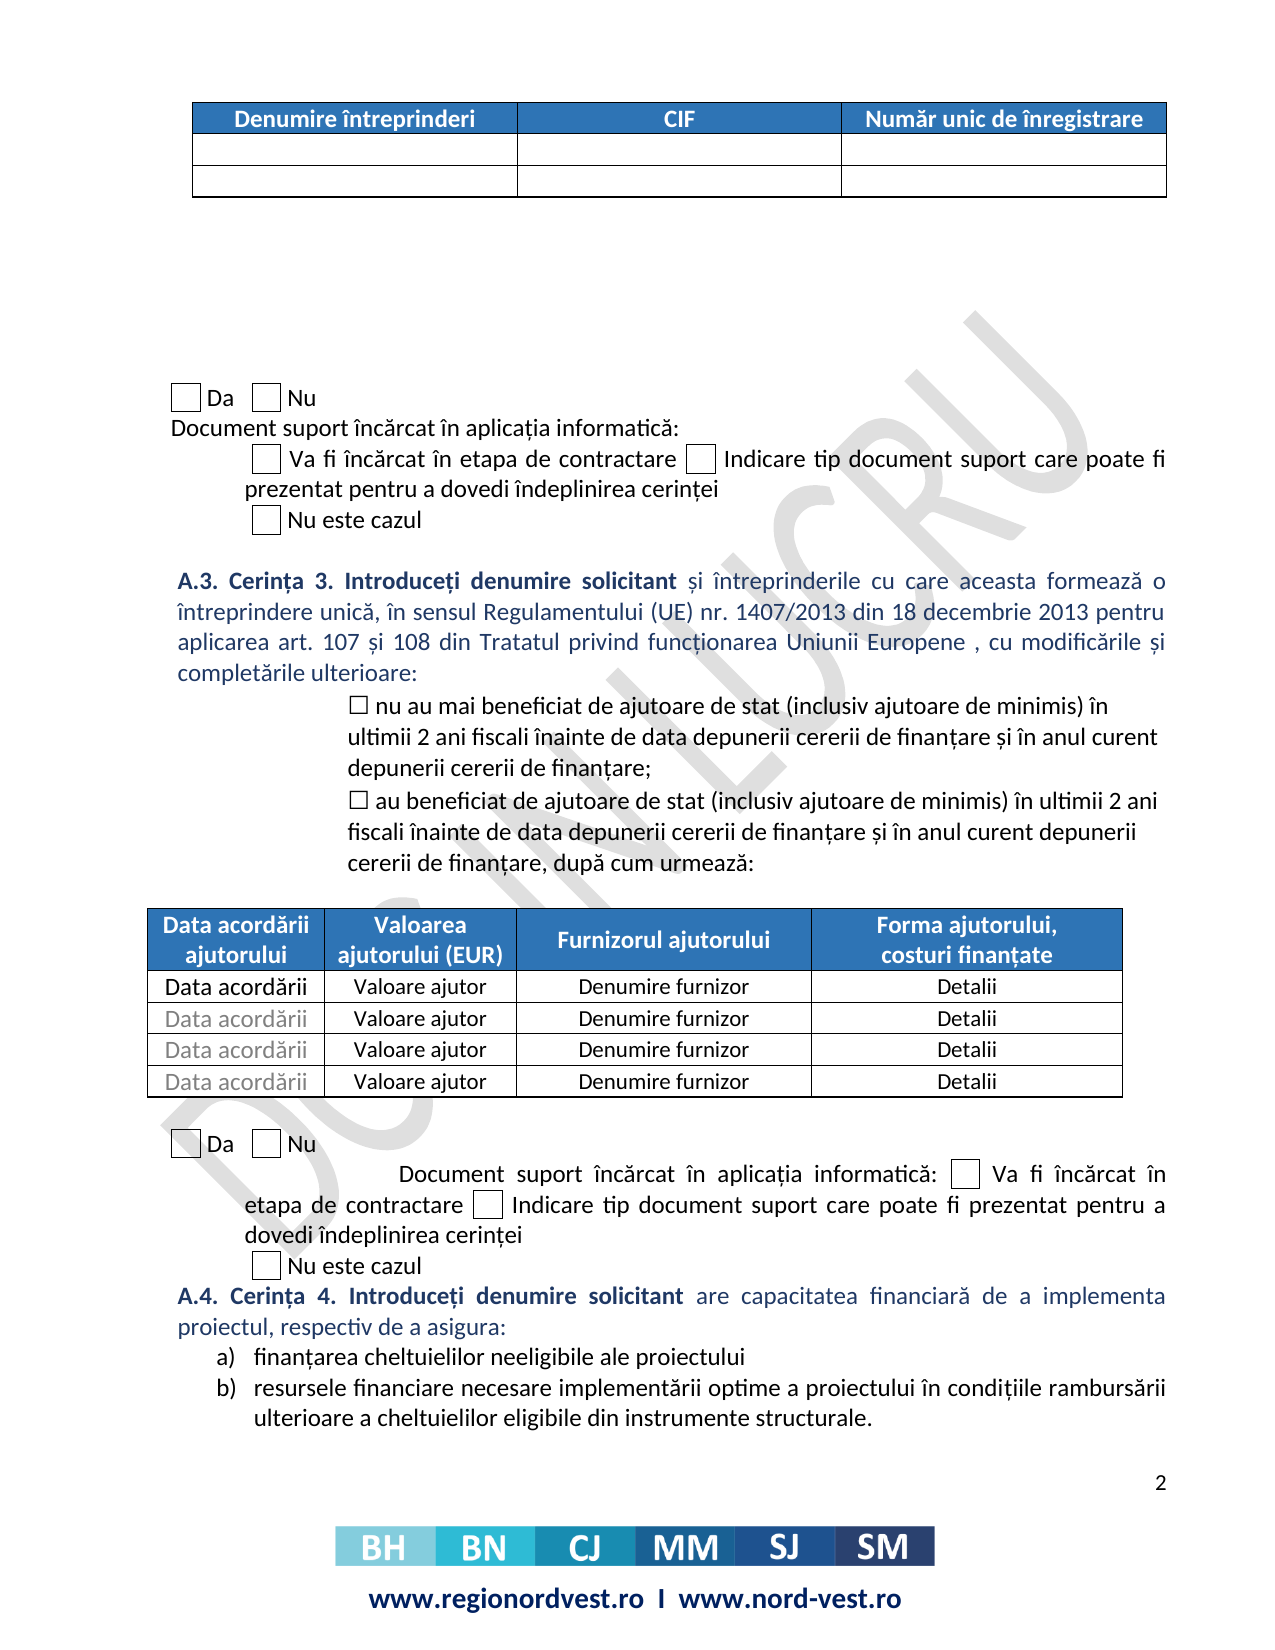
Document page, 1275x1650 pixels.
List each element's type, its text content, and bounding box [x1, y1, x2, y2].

picture [335, 1526, 935, 1566]
table_header Număr unic de înregistrare [842, 103, 1166, 133]
list Va fi încărcat în etapa de contractare Indicare tip document suport care poate fi prezentat pentru a dovedi îndeplinirea cerinței [244, 443, 1167, 504]
table_header CIF [518, 103, 841, 133]
table_cell [193, 166, 517, 196]
text nu au mai beneficiat de ajutoare de stat (inclusiv ajutoare de minimis) în ultimii 2 ani fiscali înainte de data depunerii cererii de finanţare şi în anul curent depunerii cererii de finanţare; [347, 687, 1167, 782]
list resursele financiare necesare implementării optime a proiectului în condiţiile rambursării ulterioare a cheltuielilor eligibile din instrumente structurale. [216, 1372, 1167, 1433]
table_cell [193, 134, 517, 165]
list Document suport încărcat în aplicația informatică: [171, 413, 1167, 443]
list finanţarea cheltuielilor neeligibile ale proiectului [216, 1342, 1167, 1372]
list Da Nu [171, 1128, 1167, 1158]
table_cell [842, 166, 1166, 196]
text A.4. Cerința 4. are capacitatea financiară de a implementa proiectul, respectiv de a asigura: [177, 1281, 1167, 1342]
table_cell [518, 166, 841, 196]
list Da Nu [171, 382, 1167, 413]
table_header Data acordării ajutorului [148, 909, 324, 970]
table_header Valoarea ajutorului (EUR) [325, 909, 516, 970]
text au beneficiat de ajutoare de stat (inclusiv ajutoare de minimis) în ultimii 2 ani fiscali înainte de data depunerii cererii de finanţare şi în anul curent depunerii cererii de finanţare, după cum urmează: [347, 782, 1167, 877]
text A.3. Cerința 3. și întreprinderile cu care aceasta formează o întreprindere unică, în sensul Regulamentului (UE) nr. 1407/2013 din 18 decembrie 2013 pentru aplicarea art. 107 și 108 din Tratatul privind funcționarea Uniunii Europene , cu modificările și completările ulterioare: [177, 565, 1167, 687]
table_header Furnizorul ajutorului [517, 909, 811, 970]
table_header Forma ajutorului, costuri finanțate [812, 909, 1122, 970]
table_header Denumire întreprinderi [193, 103, 517, 133]
table_cell [518, 134, 841, 165]
list Nu este cazul [251, 1250, 1167, 1281]
list Nu este cazul [244, 504, 1167, 535]
table_cell [842, 134, 1166, 165]
